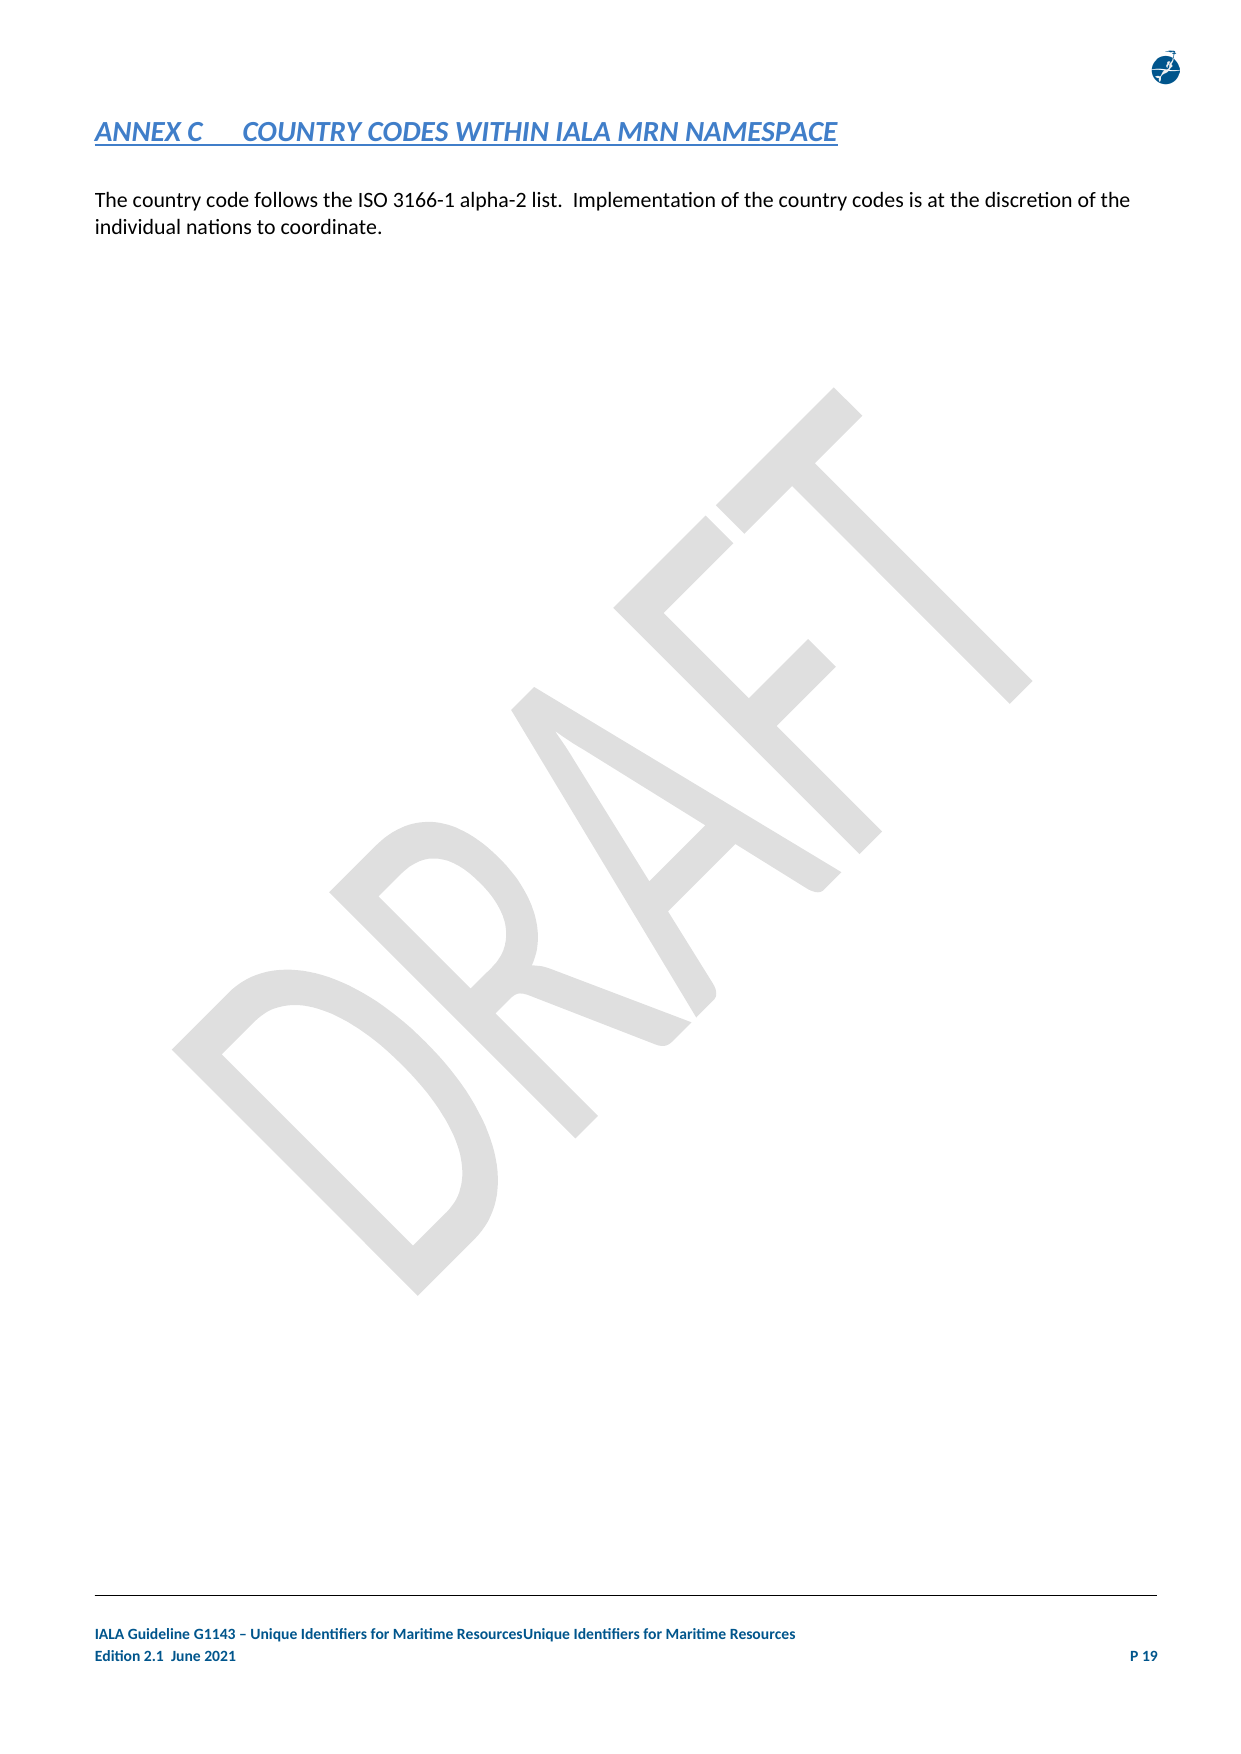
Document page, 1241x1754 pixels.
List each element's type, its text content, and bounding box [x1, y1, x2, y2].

text The country code follows the ISO 3166-1 alpha-2 list. Implementation of the country codes is at the discretion of the individual nations to coordinate. [94, 187, 1157, 240]
picture [1120, 0, 1239, 119]
text Country Codes within IALA MRN Namespace [94, 113, 1157, 149]
